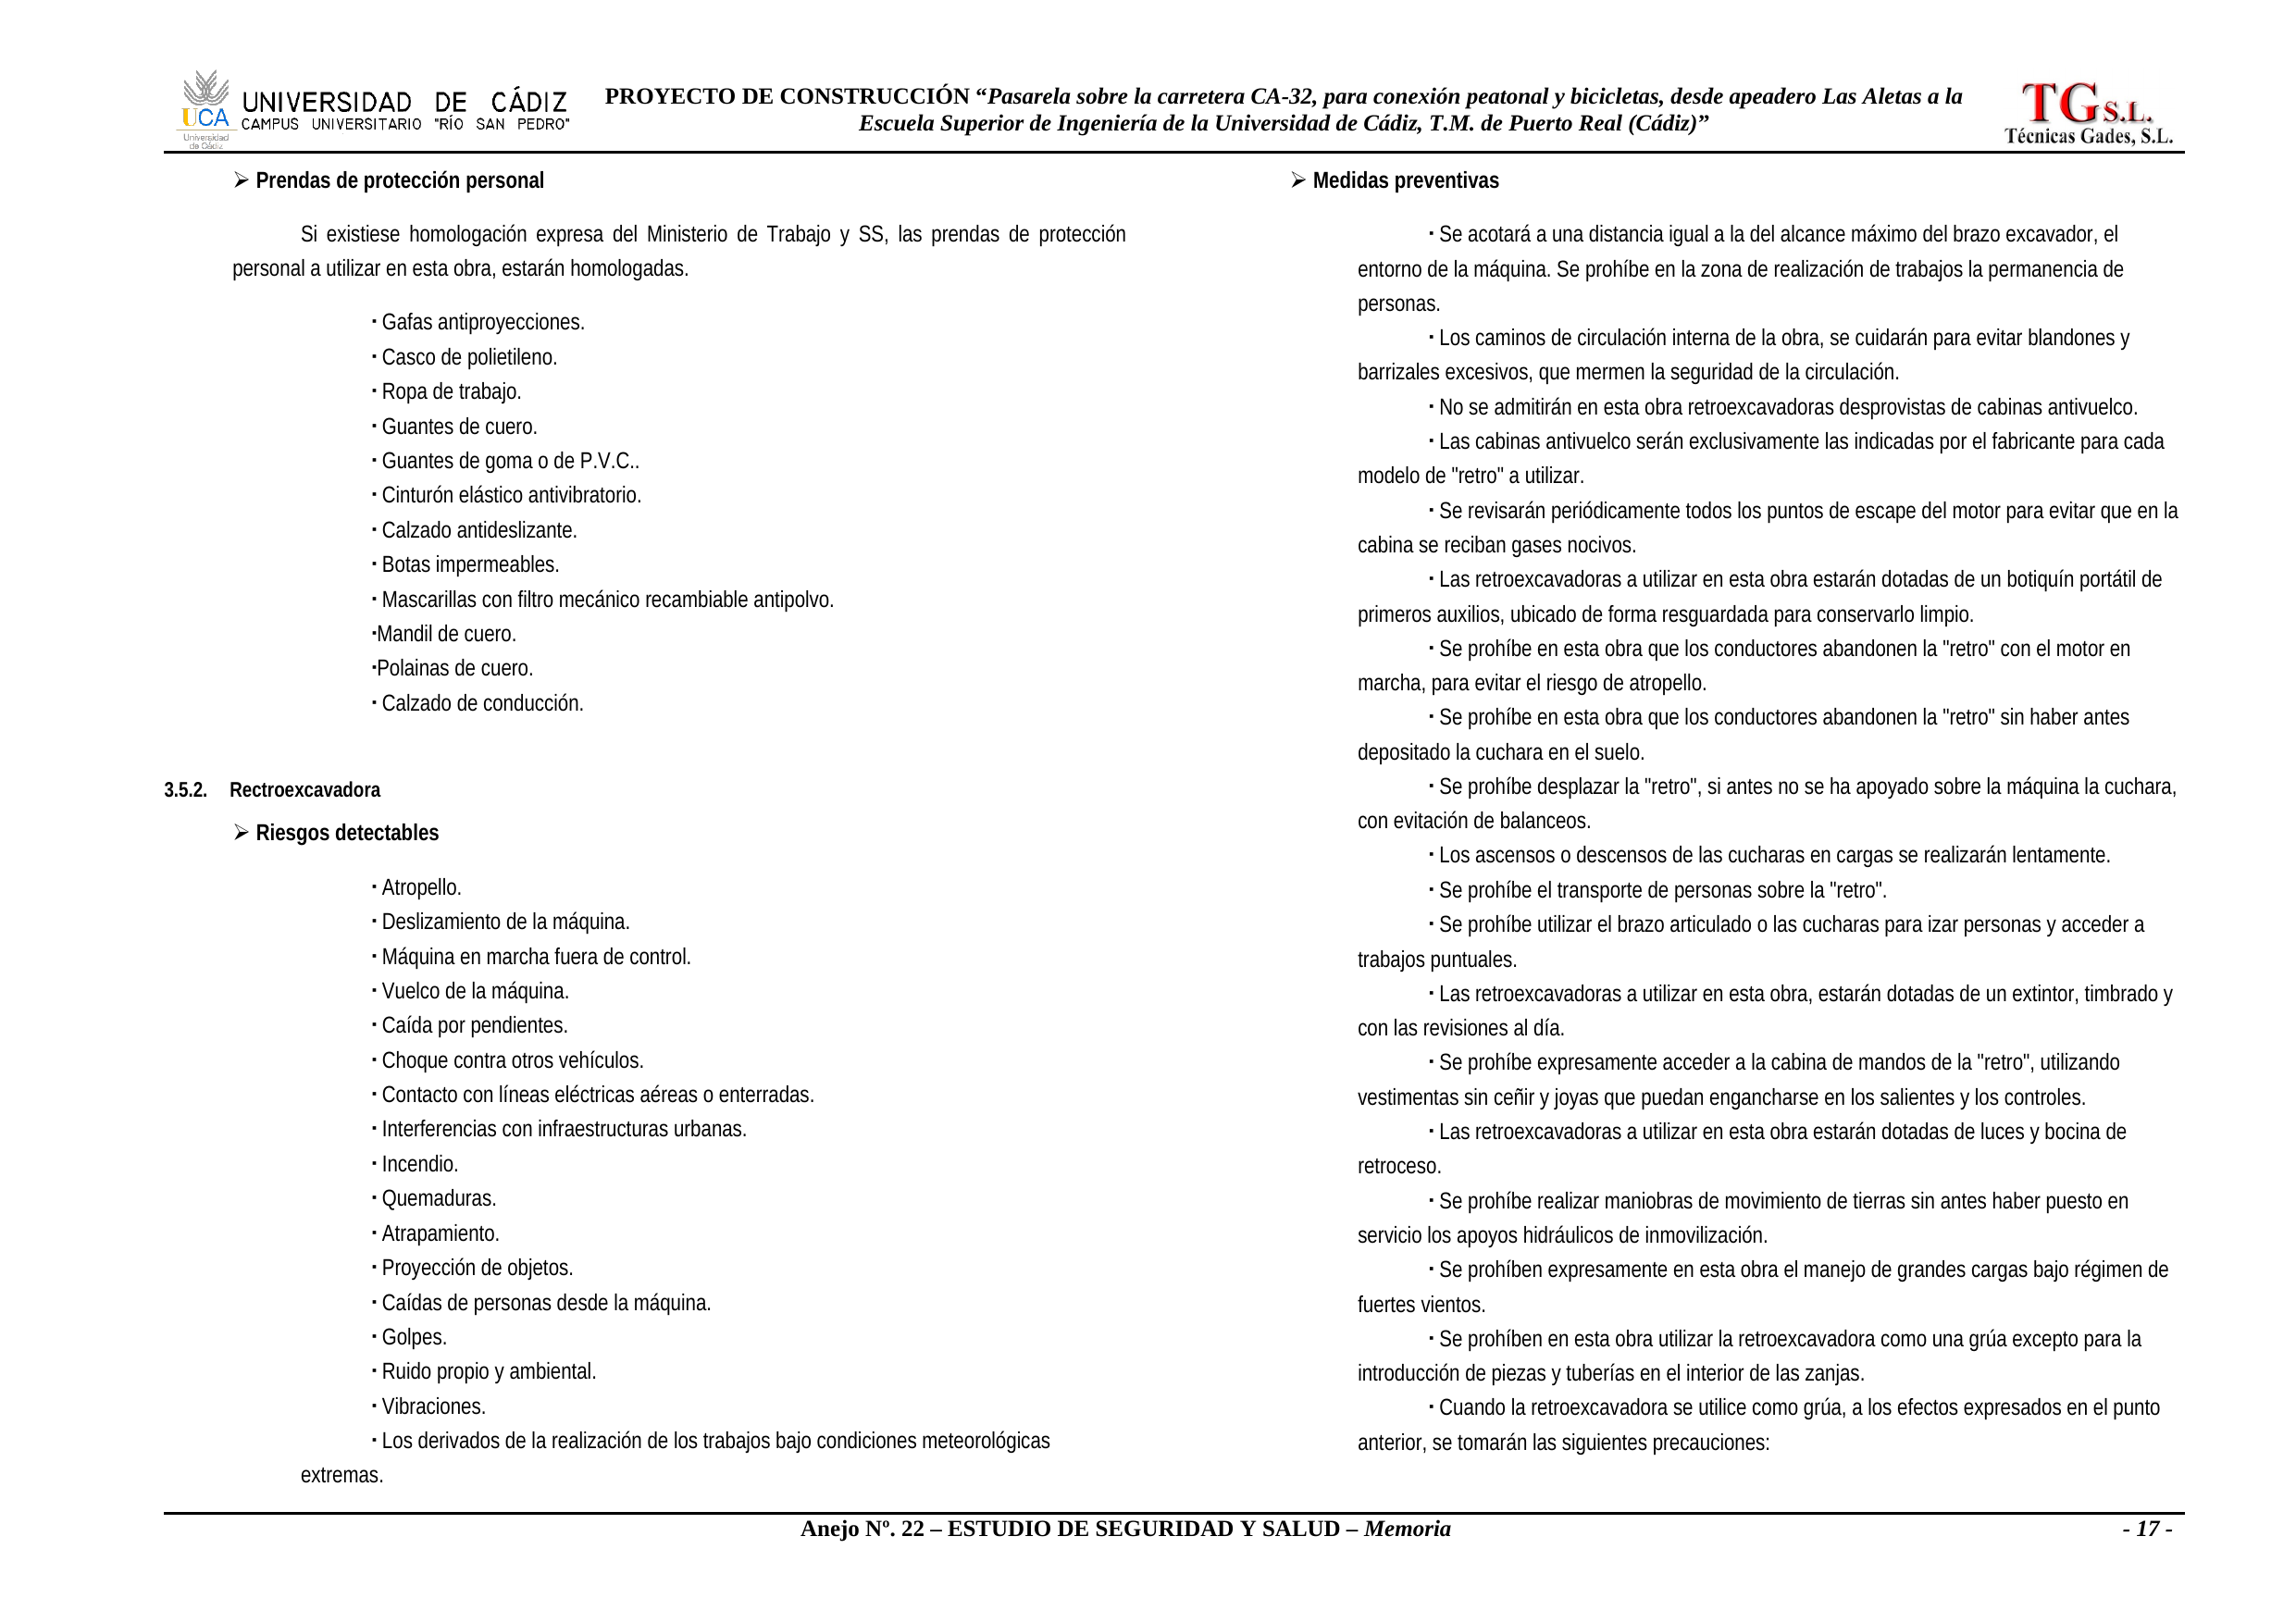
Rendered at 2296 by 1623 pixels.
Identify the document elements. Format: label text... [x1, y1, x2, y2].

text Riesgos detectables [164, 819, 1129, 846]
picture [2002, 68, 2176, 151]
text Se acotará a una distancia igual a la del alcance máximo del brazo excavador, el entorno de la máquina. Se prohíbe en la zona de realización de trabajos la permanencia de personas. Los caminos de circulación interna de la obra, se cuidarán para evitar blandones y barrizales excesivos, que mermen la seguridad de la circulación. No se admitirán en esta obra retroexcavadoras desprovistas de cabinas antivuelco. Las cabinas antivuelco serán exclusivamente las indicadas por el fabricante para cada modelo de "retro" a utilizar. Se revisarán periódicamente todos los puntos de escape del motor para evitar que en la cabina se reciban gases nocivos. Las retroexcavadoras a utilizar en esta obra estarán dotadas de un botiquín portátil de primeros auxilios, ubicado de forma resguardada para conservarlo limpio. Se prohíbe en esta obra que los conductores abandonen la "retro" con el motor en marcha, para evitar el riesgo de atropello. Se prohíbe en esta obra que los conductores abandonen la "retro" sin haber antes depositado la cuchara en el suelo. Se prohíbe desplazar la "retro", si antes no se ha apoyado sobre la máquina la cuchara, con evitación de balanceos. Los ascensos o descensos de las cucharas en cargas se realizarán lentamente. Se prohíbe el transporte de personas sobre la "retro". Se prohíbe utilizar el brazo articulado o las cucharas para izar personas y acceder a trabajos puntuales. Las retroexcavadoras a utilizar en esta obra, estarán dotadas de un extintor, timbrado y con las revisiones al día. Se prohíbe expresamente acceder a la cabina de mandos de la "retro", utilizando vestimentas sin ceñir y joyas que puedan engancharse en los salientes y los controles. Las retroexcavadoras a utilizar en esta obra estarán dotadas de luces y bocina de retroceso. Se prohíbe realizar maniobras de movimiento de tierras sin antes haber puesto en servicio los apoyos hidráulicos de inmovilización. Se prohíben expresamente en esta obra el manejo de grandes cargas bajo régimen de fuertes vientos. Se prohíben en esta obra utilizar la retroexcavadora como una grúa excepto para la introducción de piezas y tuberías en el interior de las zanjas. Cuando la retroexcavadora se utilice como grúa, a los efectos expresados en el punto anterior, se tomarán las siguientes precauciones: [1358, 220, 2186, 1455]
text 3.5.2. Rectroexcavadora [164, 777, 1129, 802]
text Si existiese homologación expresa del Ministerio de Trabajo y SS, las prendas de protección personal a utilizar en esta obra, estarán homologadas. [232, 220, 1129, 281]
text Gafas antiproyecciones. Casco de polietileno. Ropa de trabajo. Guantes de cuero. Guantes de goma o de P.V.C.. Cinturón elástico antivibratorio. Calzado antideslizante. Botas impermeables. Mascarillas con filtro mecánico recambiable antipolvo. Mandil de cuero. Polainas de cuero. Calzado de conducción. [301, 308, 1129, 750]
text Medidas preventivas [1221, 167, 2186, 193]
picture [174, 68, 576, 151]
text Atropello. Deslizamiento de la máquina. Máquina en marcha fuera de control. Vuelco de la máquina. Caída por pendientes. Choque contra otros vehículos. Contacto con líneas eléctricas aéreas o enterradas. Interferencias con infraestructuras urbanas. Incendio. Quemaduras. Atrapamiento. Proyección de objetos. Caídas de personas desde la máquina. Golpes. Ruido propio y ambiental. Vibraciones. Los derivados de la realización de los trabajos bajo condiciones meteorológicas extremas. [301, 873, 1129, 1488]
text Prendas de protección personal [164, 167, 1129, 193]
